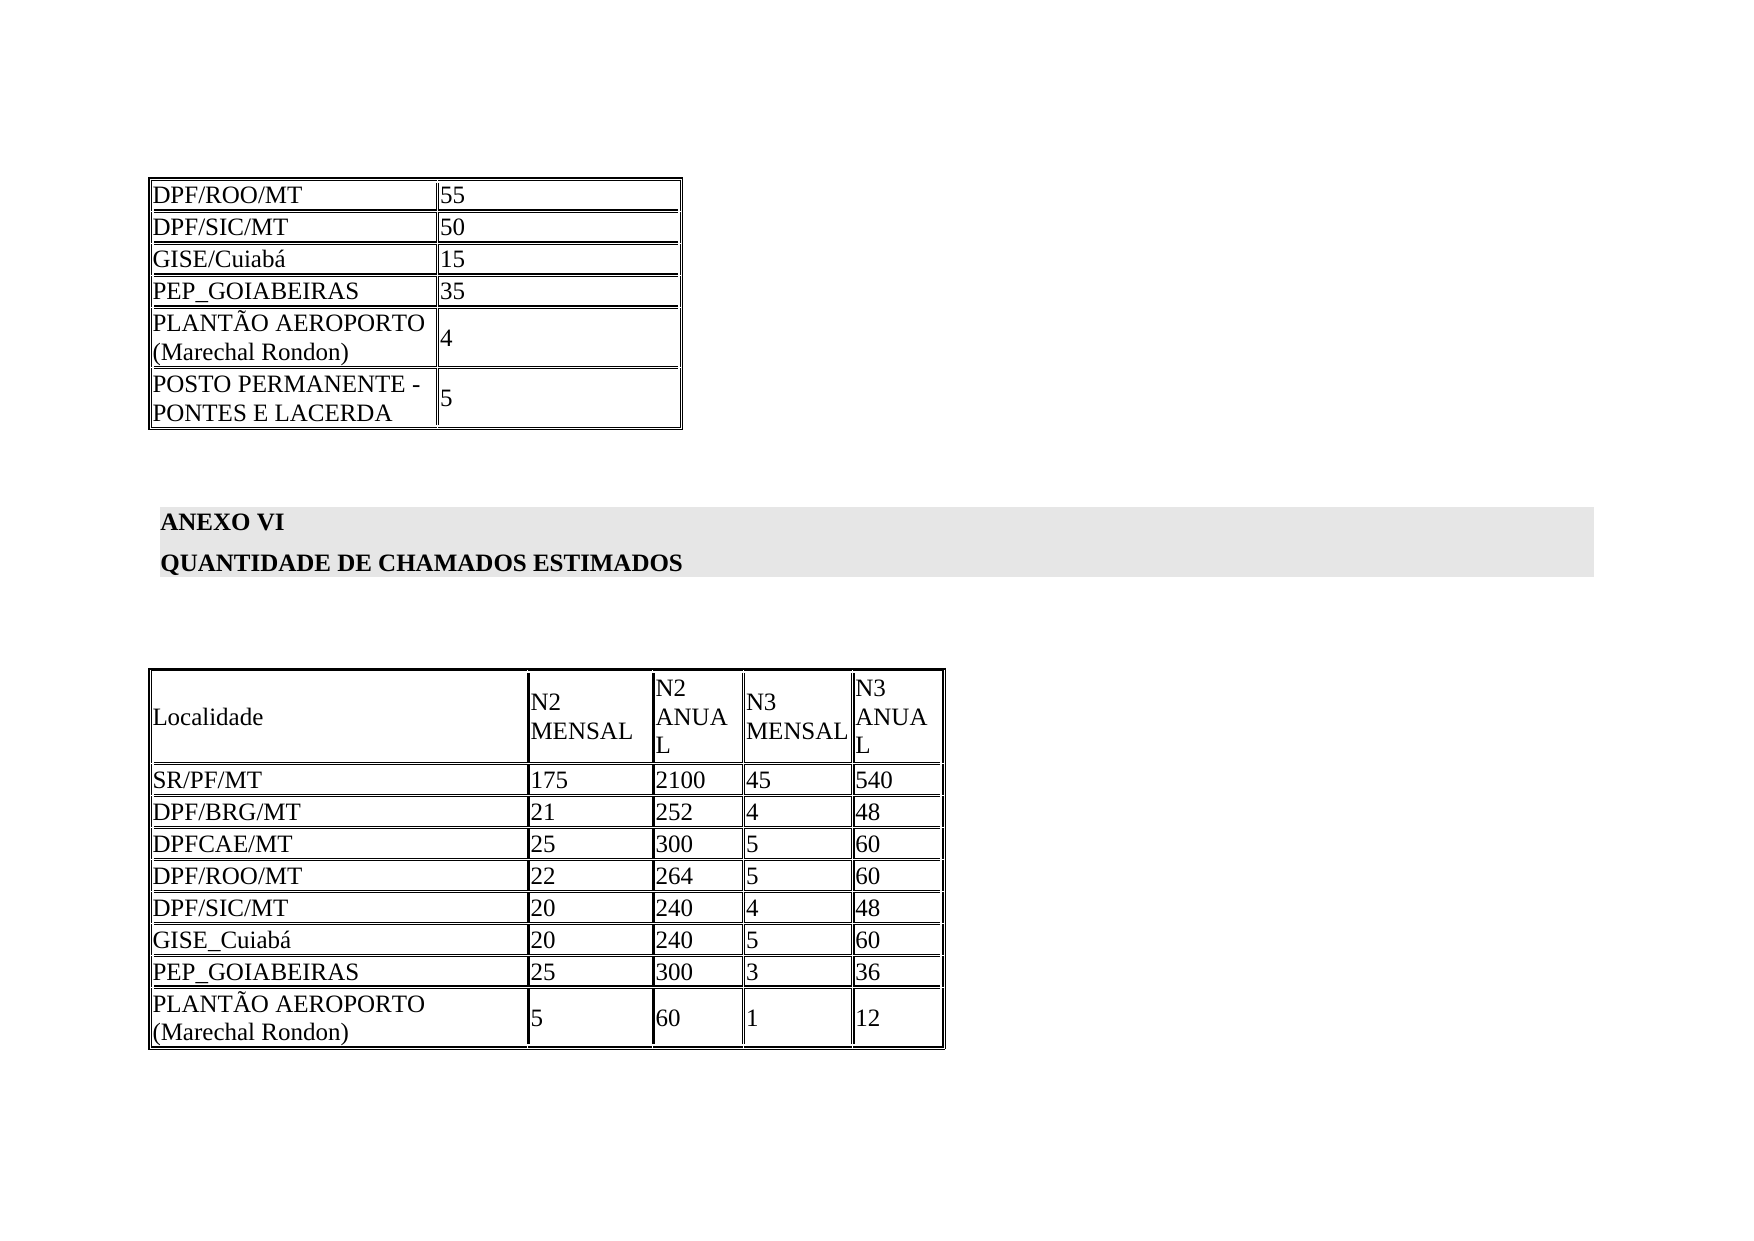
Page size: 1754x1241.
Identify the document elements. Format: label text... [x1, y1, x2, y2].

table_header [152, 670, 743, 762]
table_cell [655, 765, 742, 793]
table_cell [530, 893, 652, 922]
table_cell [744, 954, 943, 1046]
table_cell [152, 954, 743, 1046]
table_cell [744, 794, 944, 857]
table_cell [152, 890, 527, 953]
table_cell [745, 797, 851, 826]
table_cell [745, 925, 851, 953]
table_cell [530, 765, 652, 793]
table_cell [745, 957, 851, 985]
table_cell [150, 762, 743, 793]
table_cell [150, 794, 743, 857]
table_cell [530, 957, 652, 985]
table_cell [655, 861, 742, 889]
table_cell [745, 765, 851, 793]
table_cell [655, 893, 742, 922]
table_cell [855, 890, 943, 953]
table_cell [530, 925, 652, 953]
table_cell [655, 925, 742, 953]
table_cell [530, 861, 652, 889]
text ANEXO VI [160, 507, 1594, 536]
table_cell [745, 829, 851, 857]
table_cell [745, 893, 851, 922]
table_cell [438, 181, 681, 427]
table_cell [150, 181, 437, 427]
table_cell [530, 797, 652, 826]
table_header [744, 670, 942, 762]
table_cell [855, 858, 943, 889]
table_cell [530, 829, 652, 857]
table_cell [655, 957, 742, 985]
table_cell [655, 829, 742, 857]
text QUANTIDADE DE CHAMADOS ESTIMADOS [160, 548, 1594, 577]
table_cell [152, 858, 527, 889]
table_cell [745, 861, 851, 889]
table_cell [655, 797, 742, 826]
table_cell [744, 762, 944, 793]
